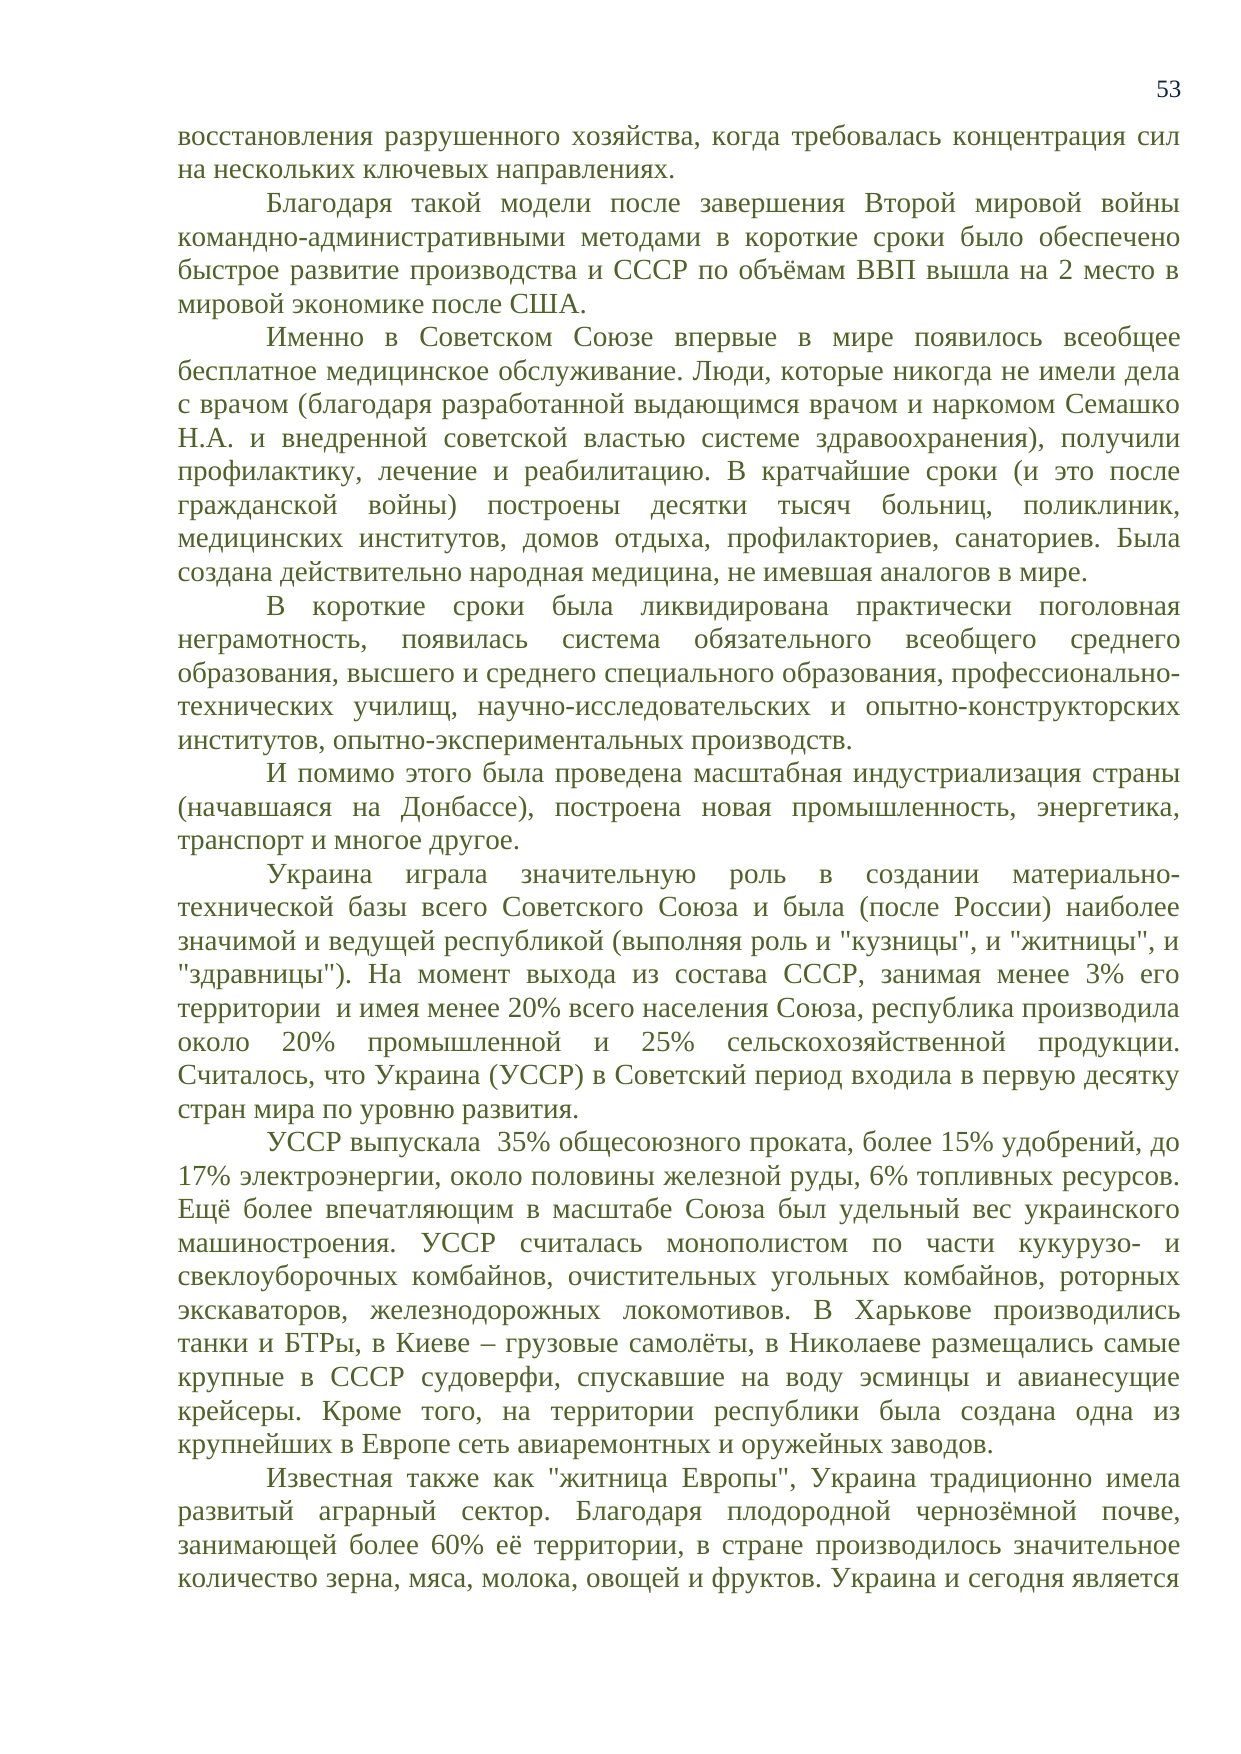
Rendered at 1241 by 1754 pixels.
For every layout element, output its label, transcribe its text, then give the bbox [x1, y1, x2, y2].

text В короткие сроки была ликвидирована практически поголовная неграмотность, появилась система обязательного всеобщего среднего образования, высшего и среднего специального образования, профессионально-технических училищ, научно-исследовательских и опытно-конструкторских институтов, опытно-экспериментальных производств. [177, 588, 1181, 755]
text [177, 1460, 1181, 1594]
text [177, 118, 1181, 185]
text Украина играла значительную роль в создании материально-технической базы всего Советского Союза и была (после России) наиболее значимой и ведущей республикой (выполняя роль и "кузницы", и "житницы", и "здравницы"). На момент выхода из состава СССР, занимая менее 3% его территории и имея менее 20% всего населения Союза, республика производила около 20% промышленной и 25% сельскохозяйственной продукции. Считалось, что Украина (УССР) в Советский период входила в первую десятку стран мира по уровню развития. [177, 856, 1181, 1124]
text Благодаря такой модели после завершения Второй мировой войны командно-административными методами в короткие сроки было обеспечено быстрое развитие производства и СССР по объёмам ВВП вышла на 2 место в мировой экономике после США. [177, 185, 1181, 319]
text УССР выпускала 35% общесоюзного проката, более 15% удобрений, до 17% электроэнергии, около половины железной руды, 6% топливных ресурсов. Ещё более впечатляющим в масштабе Союза был удельный вес украинского машиностроения. УССР считалась монополистом по части кукурузо- и свеклоуборочных комбайнов, очистительных угольных комбайнов, роторных экскаваторов, железнодорожных локомотивов. В Харькове производились танки и БТРы, в Киеве – грузовые самолёты, в Николаеве размещались самые крупные в СССР судоверфи, спускавшие на воду эсминцы и авианесущие крейсеры. Кроме того, на территории республики была создана одна из крупнейших в Европе сеть авиаремонтных и оружейных заводов. [177, 1124, 1181, 1460]
text Именно в Советском Союзе впервые в мире появилось всеобщее бесплатное медицинское обслуживание. Люди, которые никогда не имели дела с врачом (благодаря разработанной выдающимся врачом и наркомом Семашко Н.А. и внедренной советской властью системе здравоохранения), получили профилактику, лечение и реабилитацию. В кратчайшие сроки (и это после гражданской войны) построены десятки тысяч больниц, поликлиник, медицинских институтов, домов отдыха, профилакториев, санаториев. Была создана действительно народная медицина, не имевшая аналогов в мире. [177, 319, 1181, 588]
text И помимо этого была проведена масштабная индустриализация страны (начавшаяся на Донбассе), построена новая промышленность, энергетика, транспорт и многое другое. [177, 755, 1181, 856]
